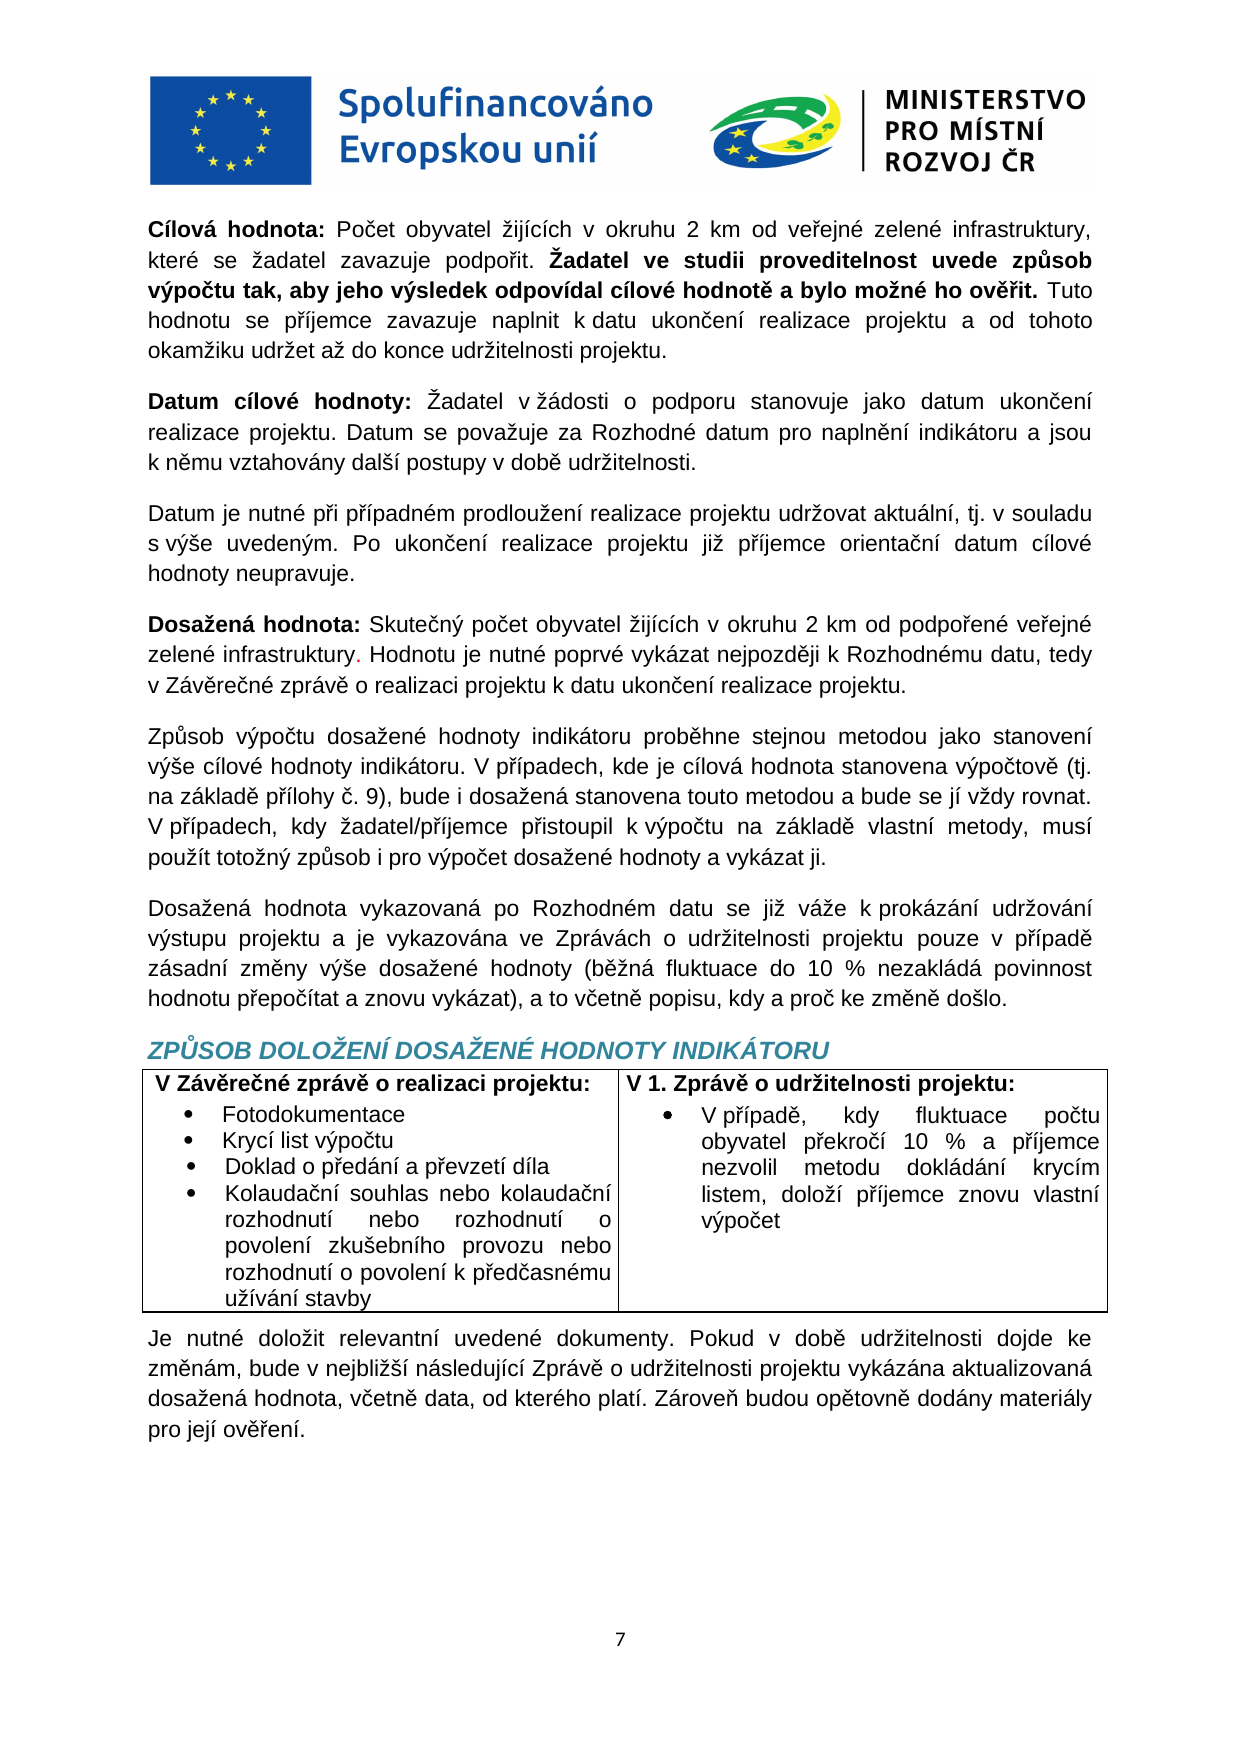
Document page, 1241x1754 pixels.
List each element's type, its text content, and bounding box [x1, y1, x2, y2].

text Způsob výpočtu dosažené hodnoty indikátoru proběhne stejnou metodou jako stanovení výše cílové hodnoty indikátoru. V případech, kde je cílová hodnota stanovena výpočtově (tj. na základě přílohy č. 9), bude i dosažená stanovena touto metodou a bude se jí vždy rovnat. V případech, kdy žadatel/příjemce přistoupil k výpočtu na základě vlastní metody, musí použít totožný způsob i pro výpočet dosažené hodnoty a vykázat ji. [148, 723, 1093, 870]
text Datum cílové hodnoty: Žadatel v žádosti o podporu stanovuje jako datum ukončení realizace projektu. Datum se považuje za Rozhodné datum pro naplnění indikátoru a jsou k němu vztahovány další postupy v době udržitelnosti. [148, 388, 1093, 475]
text Cílová hodnota: Počet obyvatel žijících v okruhu 2 km od veřejné zelené infrastruktury, které se žadatel zavazuje podpořit. Žadatel ve studii proveditelnost uvede způsob výpočtu tak, aby jeho výsledek odpovídal cílové hodnotě a bylo možné ho ověřit. Tuto hodnotu se příjemce zavazuje naplnit k datu ukončení realizace projektu a od tohoto okamžiku udržet až do konce udržitelnosti projektu. [148, 216, 1093, 364]
text Dosažená hodnota: Skutečný počet obyvatel žijících v okruhu 2 km od podpořené veřejné zelené infrastruktury. Hodnotu je nutné poprvé vykázat nejpozději k Rozhodnému datu, tedy v Závěrečné zprávě o realizaci projektu k datu ukončení realizace projektu. [148, 611, 1093, 698]
table_header V 1. Zprávě o udržitelnosti projektu: V případě, kdy fluktuace počtu obyvatel překročí 10 % a příjemce nezvolil metodu dokládání krycím listem, doloží příjemce znovu vlastní výpočet [619, 1070, 1107, 1311]
text Dosažená hodnota vykazovaná po Rozhodném datu se již váže k prokázání udržování výstupu projektu a je vykazována ve Zprávách o udržitelnosti projektu pouze v případě zásadní změny výše dosažené hodnoty (běžná fluktuace do 10 % nezakládá povinnost hodnotu přepočítat a znovu vykázat), a to včetně popisu, kdy a proč ke změně došlo. [148, 894, 1093, 1012]
text Je nutné doložit relevantní uvedené dokumenty. Pokud v době udržitelnosti dojde ke změnám, bude v nejbližší následující Zprávě o udržitelnosti projektu vykázána aktualizovaná dosažená hodnota, včetně data, od kterého platí. Zároveň budou opětovně dodány materiály pro její ověření. [148, 1325, 1093, 1442]
table_header V Závěrečné zprávě o realizaci projektu: Fotodokumentace Krycí list výpočtu Doklad o předání a převzetí díla Kolaudační souhlas nebo kolaudační rozhodnutí nebo rozhodnutí o povolení zkušebního provozu nebo rozhodnutí o povolení k předčasnému užívání stavby [143, 1070, 618, 1311]
picture [147, 73, 1093, 188]
text Způsob doložení dosažené hodnoty indikátoru [148, 1036, 1093, 1065]
text Datum je nutné při případném prodloužení realizace projektu udržovat aktuální, tj. v souladu s výše uvedeným. Po ukončení realizace projektu již příjemce orientační datum cílové hodnoty neupravuje. [148, 500, 1093, 587]
